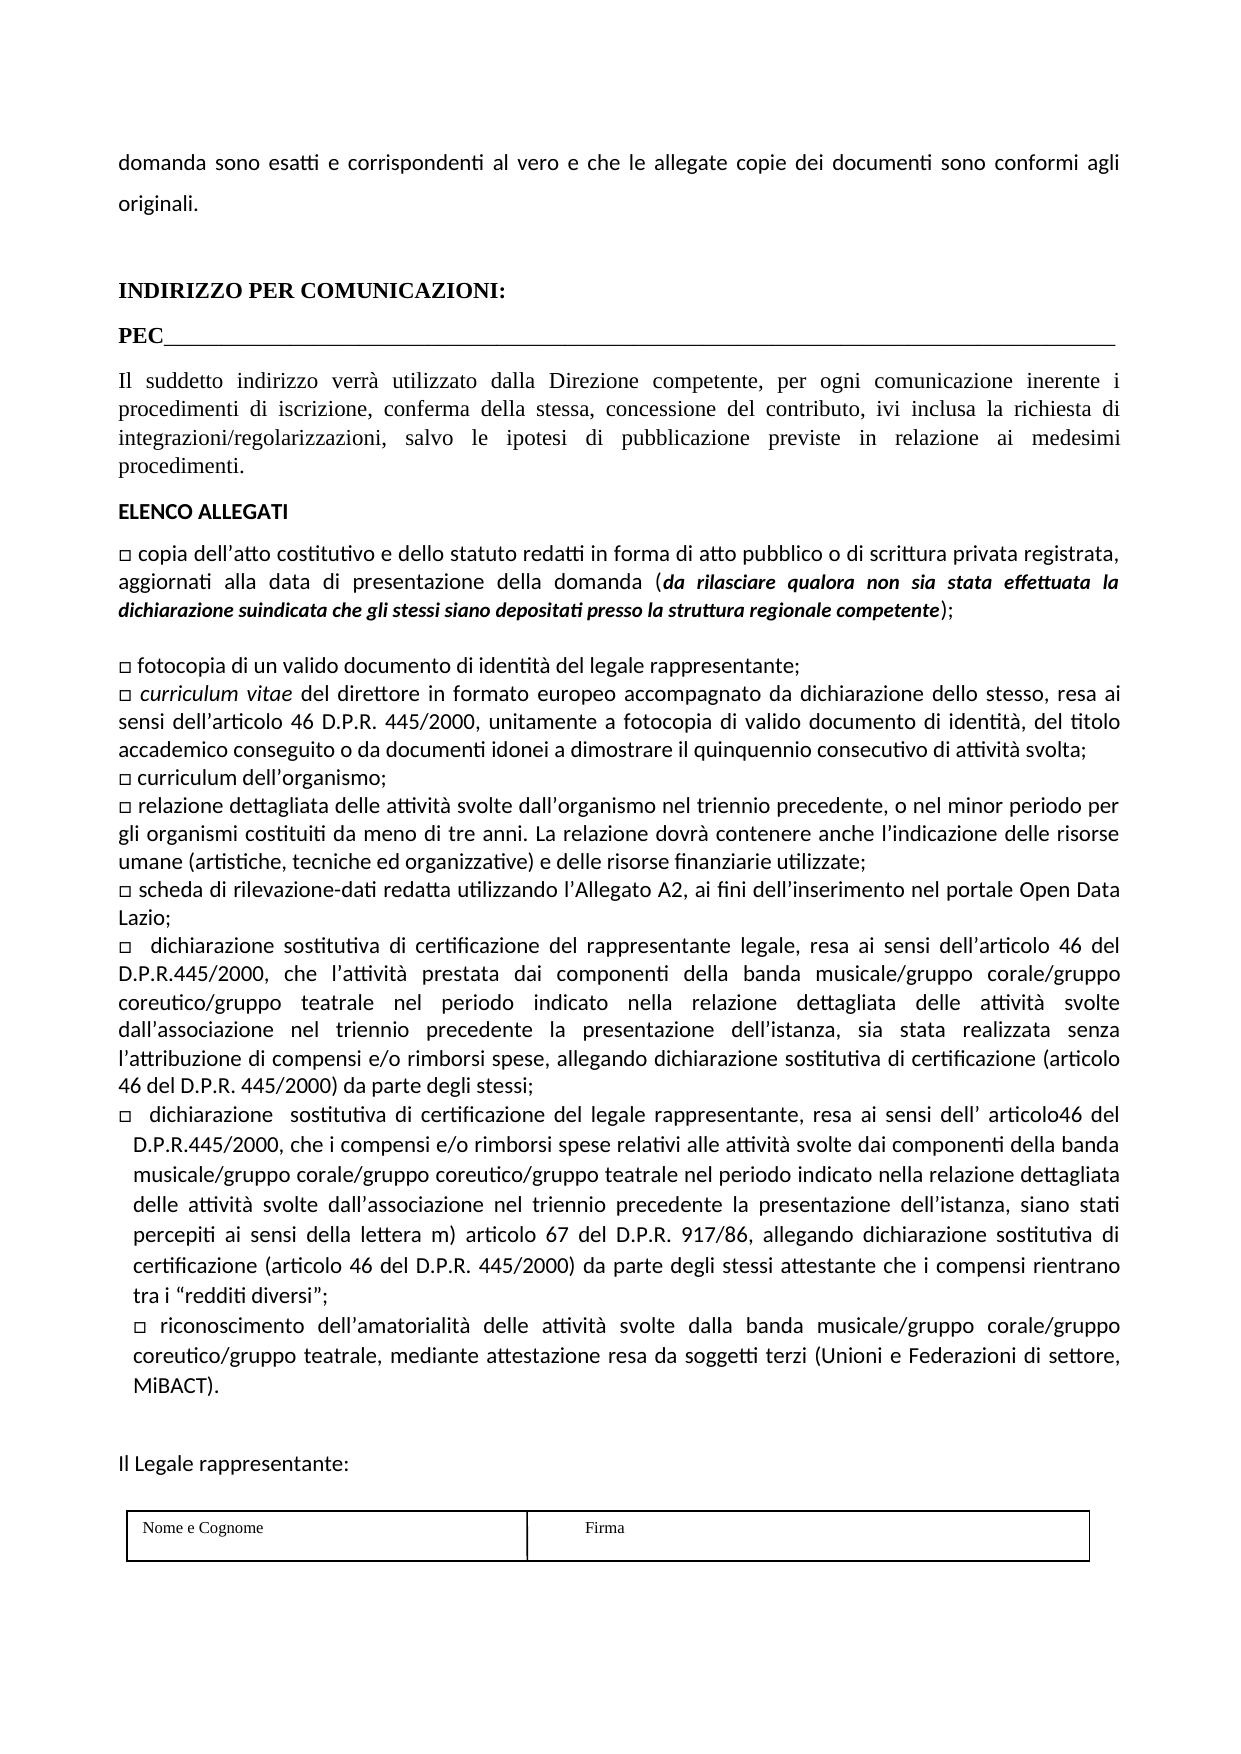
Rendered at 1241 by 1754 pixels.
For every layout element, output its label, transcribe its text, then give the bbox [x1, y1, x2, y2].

text INDIRIZZO PER COMUNICAZIONI: [118, 277, 1122, 303]
text □ curriculum dell’organismo; [118, 763, 1122, 791]
text ELENCO ALLEGATI [118, 497, 1122, 525]
text □ dichiarazione sostitutiva di certificazione del legale rappresentante, resa ai sensi dell’ articolo46 del D.P.R.445/2000, che i compensi e/o rimborsi spese relativi alle attività svolte dai componenti della banda musicale/gruppo corale/gruppo coreutico/gruppo teatrale nel periodo indicato nella relazione dettagliata delle attività svolte dall’associazione nel triennio precedente la presentazione dell’istanza, siano stati percepiti ai sensi della lettera m) articolo 67 del D.P.R. 917/86, allegando dichiarazione sostitutiva di certificazione (articolo 46 del D.P.R. 445/2000) da parte degli stessi attestante che i compensi rientrano tra i “redditi diversi”; [118, 1100, 1122, 1309]
text □ relazione dettagliata delle attività svolte dall’organismo nel triennio precedente, o nel minor periodo per gli organismi costituiti da meno di tre anni. La relazione dovrà contenere anche l’indicazione delle risorse umane (artistiche, tecniche ed organizzative) e delle risorse finanziarie utilizzate; [118, 791, 1122, 876]
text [118, 148, 1122, 218]
text Il suddetto indirizzo verrà utilizzato dalla Direzione competente, per ogni comunicazione inerente i procedimenti di iscrizione, conferma della stessa, concessione del contributo, ivi inclusa la richiesta di integrazioni/regolarizzazioni, salvo le ipotesi di pubblicazione previste in relazione ai medesimi procedimenti. [118, 367, 1122, 478]
text □ curriculum vitae del direttore in formato europeo accompagnato da dichiarazione dello stesso, resa ai sensi dell’articolo 46 D.P.R. 445/2000, unitamente a fotocopia di valido documento di identità, del titolo accademico conseguito o da documenti idonei a dimostrare il quinquennio consecutivo di attività svolta; [118, 679, 1122, 763]
text □ copia dell’atto costitutivo e dello statuto redatti in forma di atto pubblico o di scrittura privata registrata, aggiornati alla data di presentazione della domanda (da rilasciare qualora non sia stata effettuata la dichiarazione suindicata che gli stessi siano depositati presso la struttura regionale competente); [118, 539, 1122, 623]
text PEC___________________________________________________________________________________ [118, 322, 1122, 348]
text □ fotocopia di un valido documento di identità del legale rappresentante; [118, 651, 1122, 679]
text □ scheda di rilevazione-dati redatta utilizzando l’Allegato A2, ai fini dell’inserimento nel portale Open Data Lazio; [118, 876, 1122, 932]
text □ dichiarazione sostitutiva di certificazione del rappresentante legale, resa ai sensi dell’articolo 46 del D.P.R.445/2000, che l’attività prestata dai componenti della banda musicale/gruppo corale/gruppo coreutico/gruppo teatrale nel periodo indicato nella relazione dettagliata delle attività svolte dall’associazione nel triennio precedente la presentazione dell’istanza, sia stata realizzata senza l’attribuzione di compensi e/o rimborsi spese, allegando dichiarazione sostitutiva di certificazione (articolo 46 del D.P.R. 445/2000) da parte degli stessi; [118, 932, 1122, 1100]
text □ riconoscimento dell’amatorialità delle attività svolte dalla banda musicale/gruppo corale/gruppo coreutico/gruppo teatrale, mediante attestazione resa da soggetti terzi (Unioni e Federazioni di settore, MiBACT). [133, 1311, 1122, 1399]
text Il Legale rappresentante: [118, 1449, 1122, 1477]
